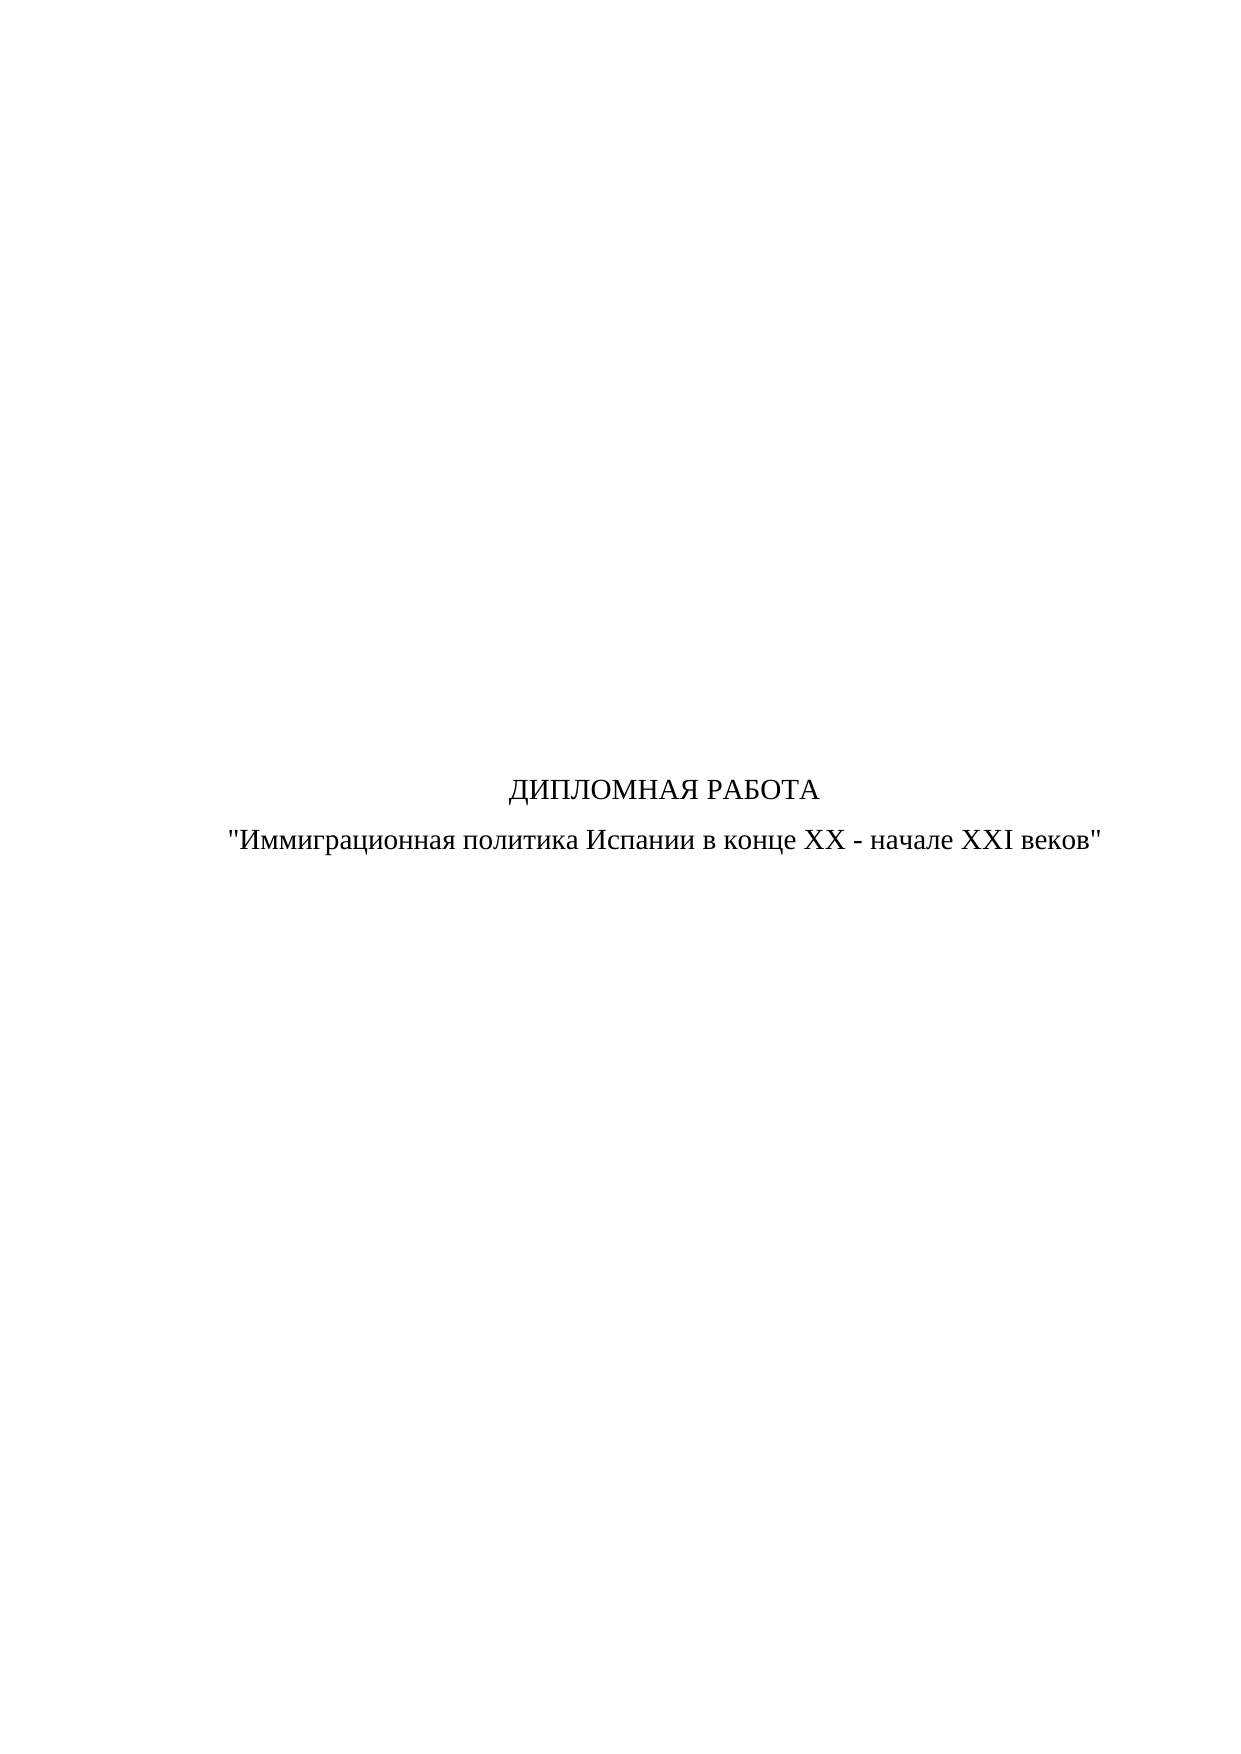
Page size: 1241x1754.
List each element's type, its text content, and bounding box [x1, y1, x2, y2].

text "Иммиграционная политика Испании в конце XX - начале XXI веков" [177, 822, 1152, 856]
text ДИПЛОМНАЯ РАБОТА [177, 772, 1152, 806]
